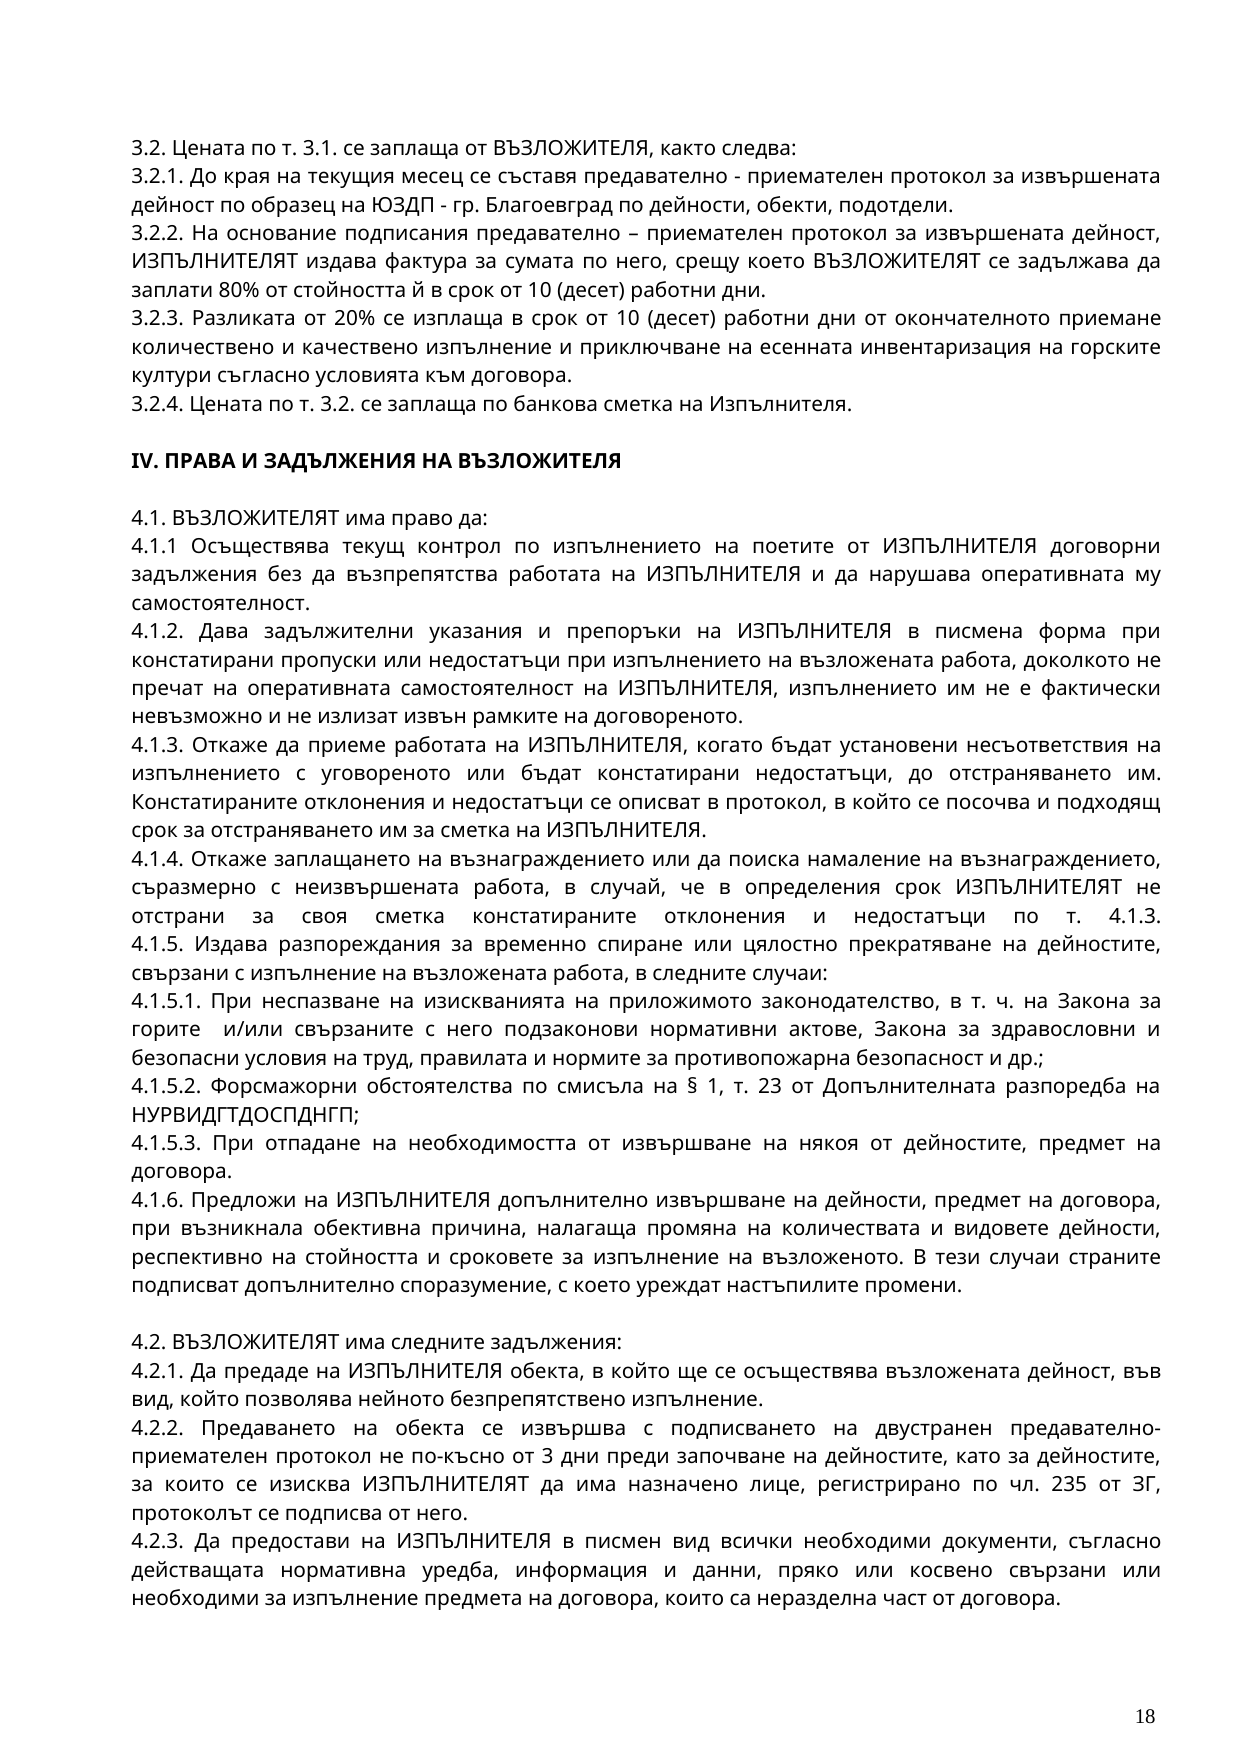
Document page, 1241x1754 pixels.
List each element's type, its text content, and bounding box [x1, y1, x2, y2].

text 4.2.1. Да предаде на ИЗПЪЛНИТЕЛЯ обекта, в който ще се осъществява възложената дейност, във вид, който позволява нейното безпрепятствено изпълнение. [131, 1356, 1162, 1413]
text 3.2.2. На основание подписания предавателно – приемателен протокол за извършената дейност, ИЗПЪЛНИТЕЛЯТ издава фактура за сумата по него, срещу което ВЪЗЛОЖИТЕЛЯТ се задължава да заплати 80% от стойността й в срок от 10 (десет) работни дни. [131, 218, 1162, 303]
text 4.2.3. Да предостави на ИЗПЪЛНИТЕЛЯ в писмен вид всички необходими документи, съгласно действащата нормативна уредба, информация и данни, пряко или косвено свързани или необходими за изпълнение предмета на договора, които са неразделна част от договора. [131, 1526, 1162, 1612]
text 4.1.4. Откаже заплащането на възнаграждението или да поиска намаление на възнаграждението, съразмерно с неизвършената работа, в случай, че в определения срок ИЗПЪЛНИТЕЛЯТ не отстрани за своя сметка констатираните отклонения и недостатъци по т. 4.1.3. 4.1.5. Издава разпореждания за временно спиране или цялостно прекратяване на дейностите, свързани с изпълнение на възложената работа, в следните случаи: [131, 844, 1162, 986]
text 4.1.2. Дава задължителни указания и препоръки на ИЗПЪЛНИТЕЛЯ в писмена форма при констатирани пропуски или недостатъци при изпълнението на възложената работа, доколкото не пречат на оперативната самостоятелност на ИЗПЪЛНИТЕЛЯ, изпълнението им не е фактически невъзможно и не излизат извън рамките на договореното. [131, 616, 1162, 730]
text 4.1.3. Откаже да приеме работата на ИЗПЪЛНИТЕЛЯ, когато бъдат установени несъответствия на изпълнението с уговореното или бъдат констатирани недостатъци, до отстраняването им. Констатираните отклонения и недостатъци се описват в протокол, в който се посочва и подходящ срок за отстраняването им за сметка на ИЗПЪЛНИТЕЛЯ. [131, 730, 1162, 844]
text 4.2.2. Предаването на обекта се извършва с подписването на двустранен предавателно-приемателен протокол не по-късно от 3 дни преди започване на дейностите, като за дейностите, за които се изисква ИЗПЪЛНИТЕЛЯТ да има назначено лице, регистрирано по чл. 235 от ЗГ, протоколът се подписва от него. [131, 1413, 1162, 1526]
text 3.2.3. Разликата от 20% се изплаща в срок от 10 (десет) работни дни от окончателното приемане количествено и качествено изпълнение и приключване на есенната инвентаризация на горските култури съгласно условията към договора. [131, 303, 1162, 389]
text 3.2.4. Цената по т. 3.2. се заплаща по банкова сметка на Изпълнителя. [131, 389, 1162, 417]
text 3.2.1. До края на текущия месец се съставя предавателно - приемателен протокол за извършената дейност по образец на ЮЗДП - гр. Благоевград по дейности, обекти, подотдели. [131, 161, 1162, 218]
text 4.1.5.1. При неспазване на изискванията на приложимото законодателство, в т. ч. на Закона за горите и/или свързаните с него подзаконови нормативни актове, Закона за здравословни и безопасни условия на труд, правилата и нормите за противопожарна безопасност и др.; [131, 986, 1162, 1071]
text 4.1.1 Осъществява текущ контрол по изпълнението на поетите от ИЗПЪЛНИТЕЛЯ договорни задължения без да възпрепятства работата на ИЗПЪЛНИТЕЛЯ и да нарушава оперативната му самостоятелност. [131, 531, 1162, 616]
text ІV. ПРАВА И ЗАДЪЛЖЕНИЯ НА ВЪЗЛОЖИТЕЛЯ [131, 446, 1162, 474]
text 4.1.5.3. При отпадане на необходимостта от извършване на някоя от дейностите, предмет на договора. [131, 1128, 1162, 1185]
text 4.1. ВЪЗЛОЖИТЕЛЯТ има право да: [131, 503, 1162, 531]
text 4.1.5.2. Форсмажорни обстоятелства по смисъла на § 1, т. 23 от Допълнителната разпоредба на НУРВИДГТДОСПДНГП; [131, 1071, 1162, 1128]
text 3.2. Цената по т. 3.1. се заплаща от ВЪЗЛОЖИТЕЛЯ, както следва: [131, 133, 1162, 161]
text 4.1.6. Предложи на ИЗПЪЛНИТЕЛЯ допълнително извършване на дейности, предмет на договора, при възникнала обективна причина, налагаща промяна на количествата и видовете дейности, респективно на стойността и сроковете за изпълнение на възложеното. В тези случаи страните подписват допълнително споразумение, с което уреждат настъпилите промени. [131, 1185, 1162, 1299]
text 4.2. ВЪЗЛОЖИТЕЛЯТ има следните задължения: [131, 1327, 1162, 1356]
